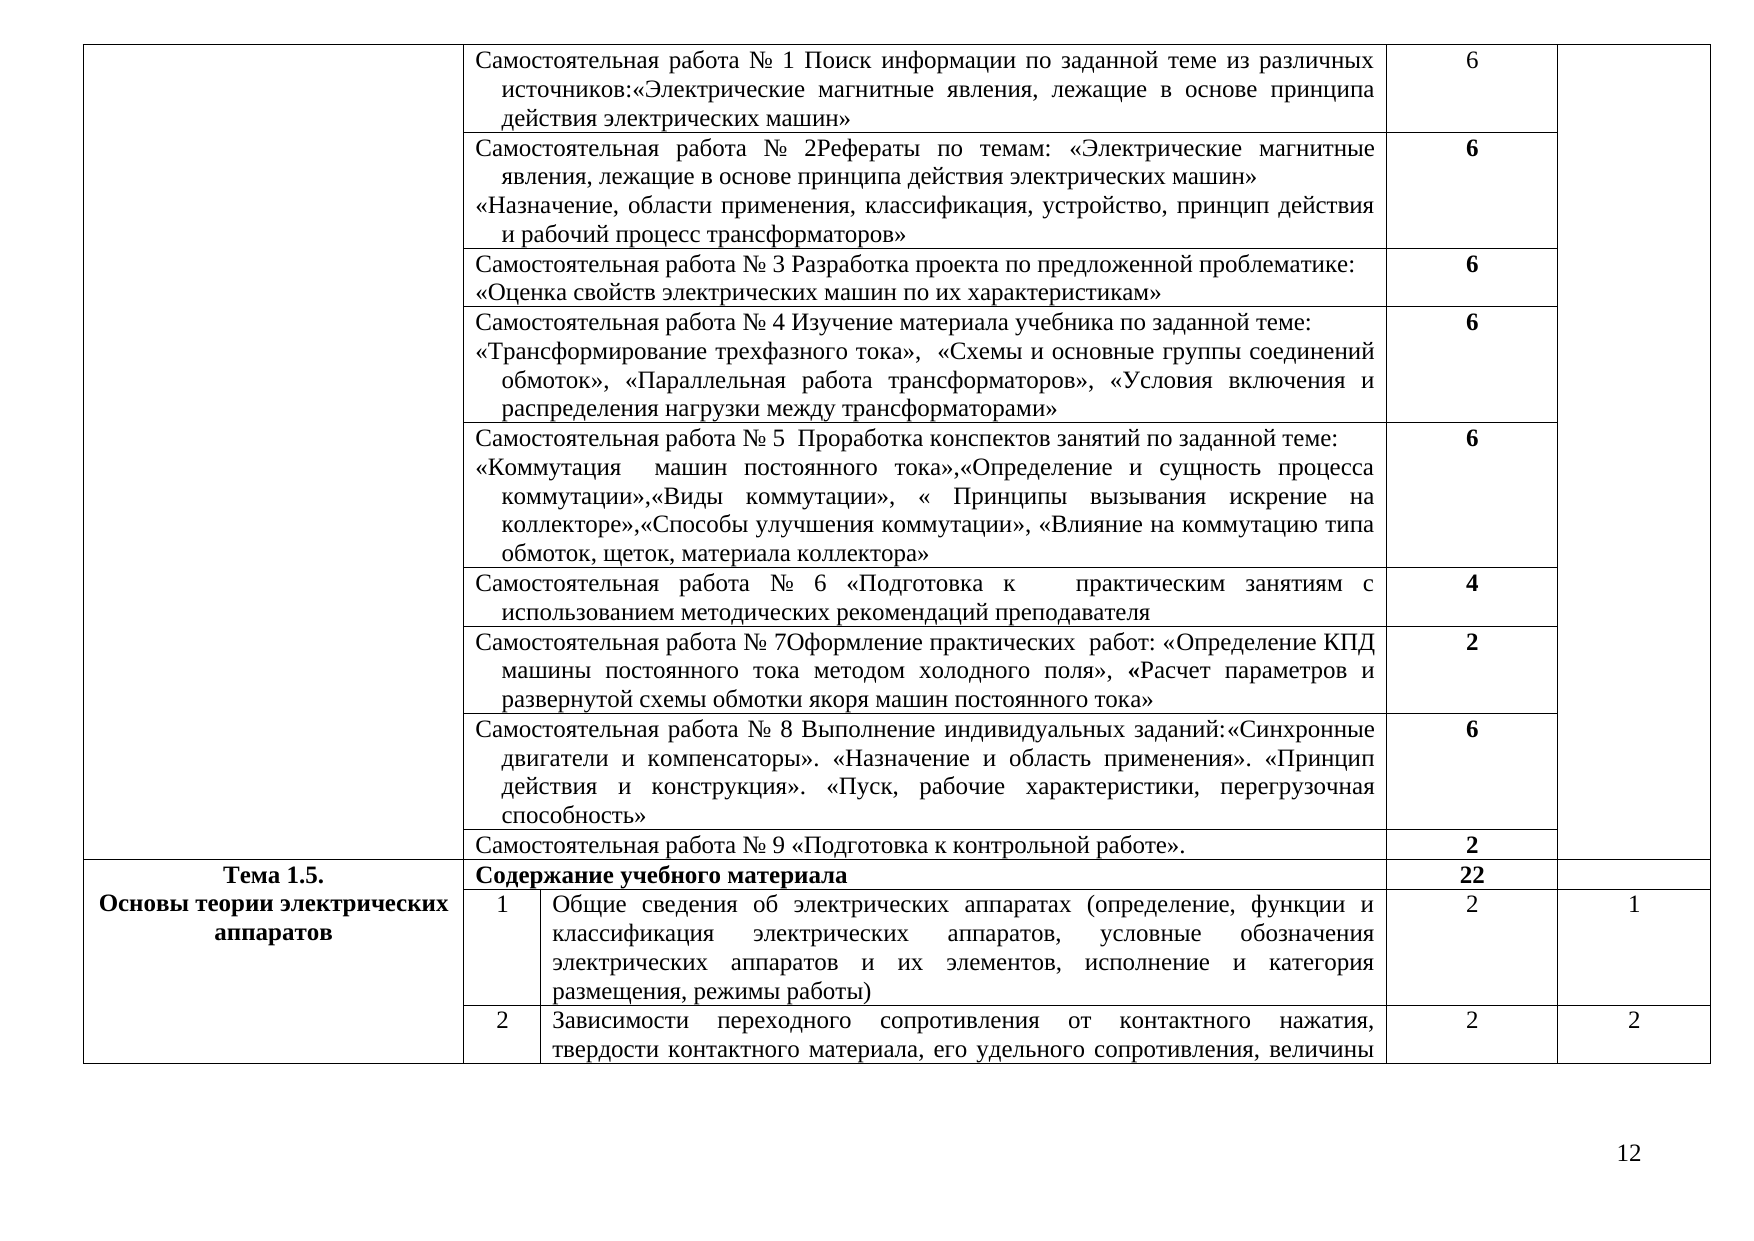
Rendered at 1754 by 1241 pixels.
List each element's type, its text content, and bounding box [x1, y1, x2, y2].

table_cell Содержание учебного материала [464, 860, 1386, 888]
table_cell 2 [1387, 627, 1557, 713]
table_cell 4 [1387, 568, 1557, 626]
table_cell Самостоятельная работа № 1 Поиск информации по заданной теме из различных источников:«Электрические магнитные явления, лежащие в основе принципа действия электрических машин» [464, 45, 1386, 132]
table_cell 6 [1387, 714, 1557, 829]
table_cell 2 [1558, 1006, 1710, 1063]
table_cell 2 [1387, 890, 1557, 1004]
table_cell 1 [1558, 890, 1710, 1004]
table_cell 2 [1387, 830, 1557, 859]
table_cell 2 [464, 1006, 540, 1063]
table_cell 6 [1387, 249, 1557, 306]
table_cell 6 [1387, 423, 1557, 567]
table_cell 1 [464, 890, 540, 1004]
table_cell 2 [1387, 1006, 1557, 1063]
table_cell 6 [1387, 307, 1557, 422]
table_cell Общие сведения об электрических аппаратах (определение, функции и классификация электрических аппаратов, условные обозначения электрических аппаратов и их элементов, исполнение и категория размещения, режимы работы) [541, 890, 1386, 1004]
table_cell Самостоятельная работа № 3 Разработка проекта по предложенной проблематике: «Оценка свойств электрических машин по их характеристикам» [464, 249, 1386, 306]
table_cell Самостоятельная работа № 4 Изучение материала учебника по заданной теме: «Трансформирование трехфазного тока», «Схемы и основные группы соединений обмоток», «Параллельная работа трансформаторов», «Условия включения и распределения нагрузки между трансформаторами» [464, 307, 1386, 422]
table_cell Самостоятельная работа № 2Рефераты по темам: «Электрические магнитные явления, лежащие в основе принципа действия электрических машин» «Назначение, области применения, классификация, устройство, принцип действия и рабочий процесс трансформаторов» [464, 133, 1386, 248]
table_cell Самостоятельная работа № 5 Проработка конспектов занятий по заданной теме: «Коммутация машин постоянного тока»,«Определение и сущность процесса коммутации»,«Виды коммутации», « Принципы вызывания искрение на коллекторе»,«Способы улучшения коммутации», «Влияние на коммутацию типа обмоток, щеток, материала коллектора» [464, 423, 1386, 567]
table_cell Тема 1.5. Основы теории электрических аппаратов [84, 860, 463, 1063]
table_cell Самостоятельная работа № 6 «Подготовка к практическим занятиям с использованием методических рекомендаций преподавателя [464, 568, 1386, 626]
table_cell 6 [1387, 45, 1557, 132]
table_cell Самостоятельная работа № 7Оформление практических работ: «Определение КПД машины постоянного тока методом холодного поля», «Расчет параметров и развернутой схемы обмотки якоря машин постоянного тока» [464, 627, 1386, 713]
table_cell Самостоятельная работа № 9 «Подготовка к контрольной работе». [464, 830, 1386, 859]
table_cell [1558, 45, 1710, 859]
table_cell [541, 1006, 1386, 1063]
table_cell 6 [1387, 133, 1557, 248]
table_cell 22 [1387, 860, 1557, 888]
table_cell Самостоятельная работа № 8 Выполнение индивидуальных заданий:«Синхронные двигатели и компенсаторы». «Назначение и область применения». «Принцип действия и конструкция». «Пуск, рабочие характеристики, перегрузочная способность» [464, 714, 1386, 829]
table_cell [84, 45, 463, 859]
table_cell [1558, 860, 1710, 888]
